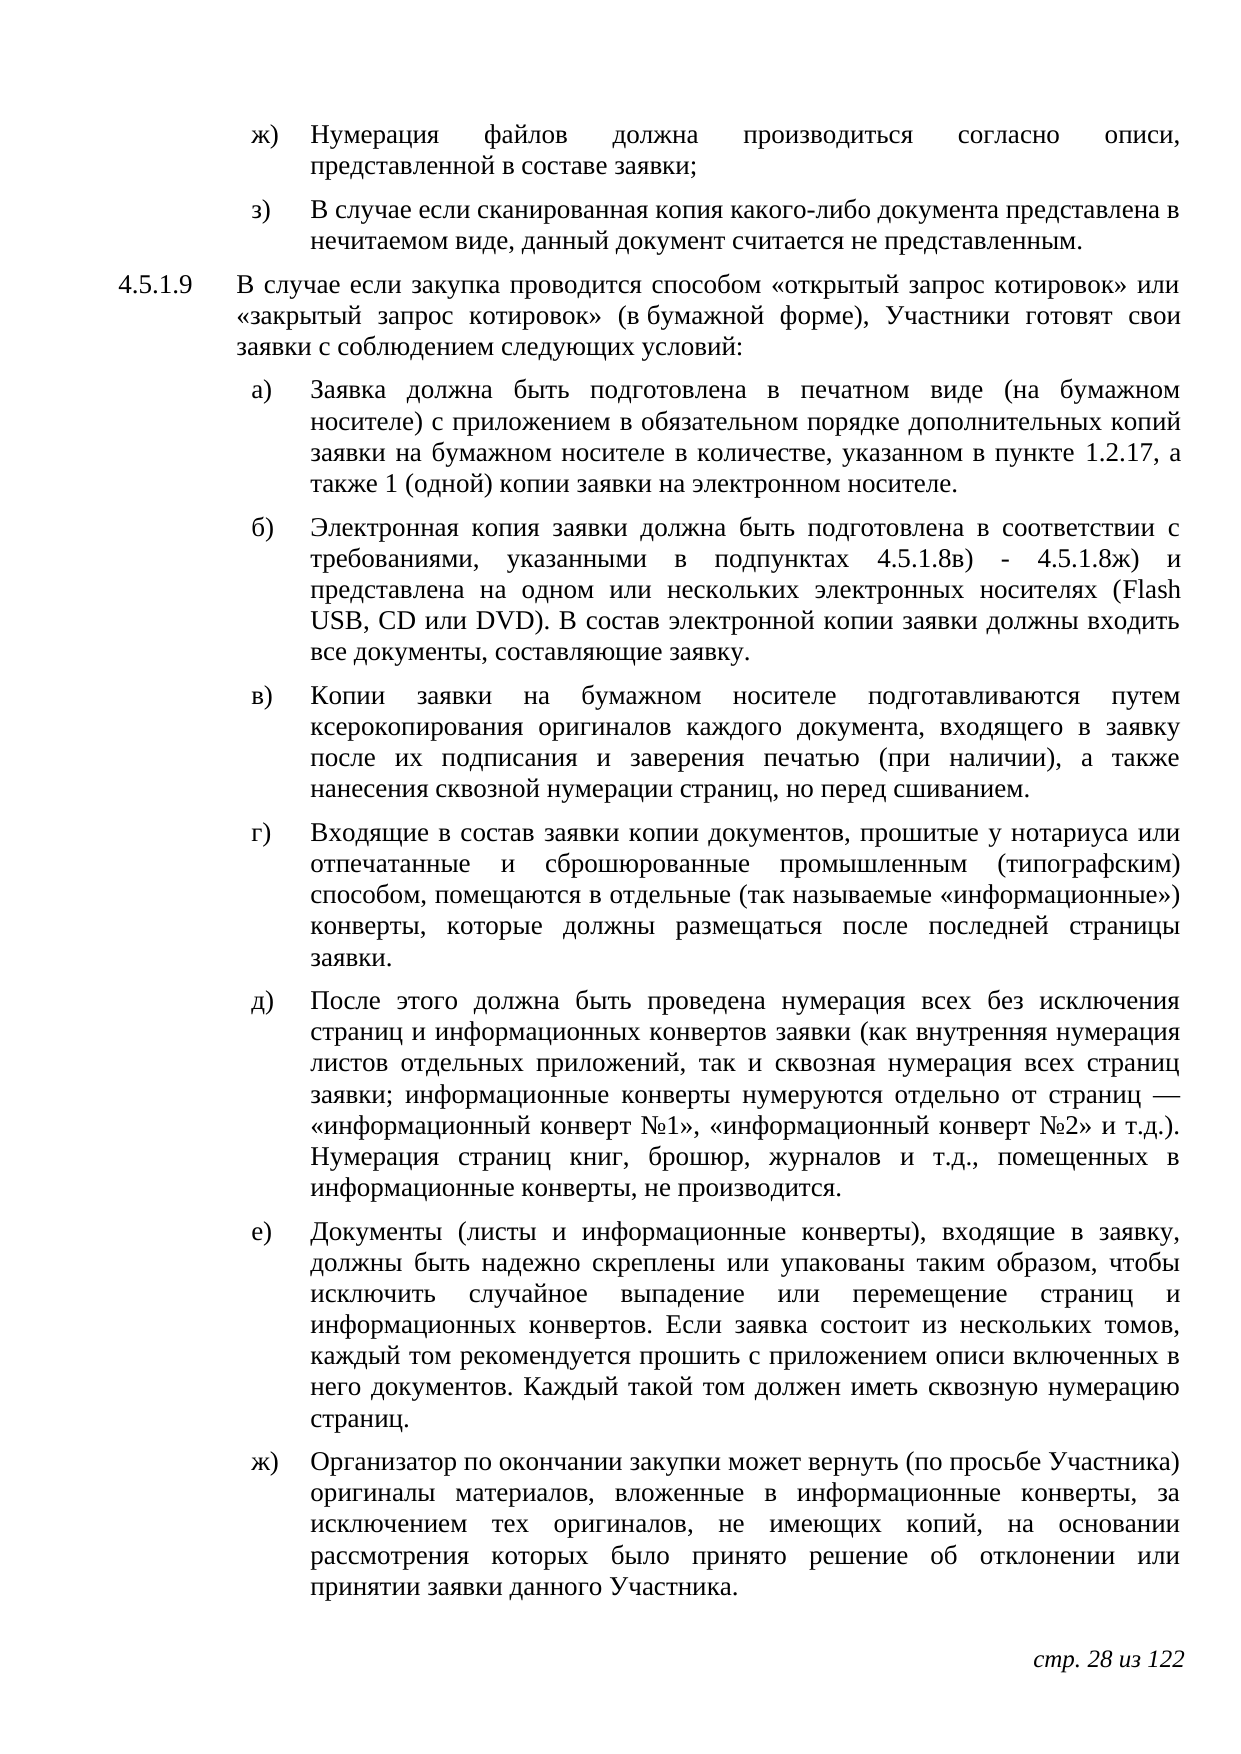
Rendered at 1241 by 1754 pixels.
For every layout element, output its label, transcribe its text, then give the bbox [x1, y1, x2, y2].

text После этого должна быть проведена нумерация всех без исключения страниц и информационных конвертов заявки (как внутренняя нумерация листов отдельных приложений, так и сквозная нумерация всех страниц заявки; информационные конверты нумеруются отдельно от страниц — «информационный конверт №1», «информационный конверт №2» и т.д.). Нумерация страниц книг, брошюр, журналов и т.д., помещенных в информационные конверты, не производится. [251, 984, 1181, 1202]
text Организатор по окончании закупки может вернуть (по просьбе Участника) оригиналы материалов, вложенные в информационные конверты, за исключением тех оригиналов, не имеющих копий, на основании рассмотрения которых было принято решение об отклонении или принятии заявки данного Участника. [251, 1445, 1181, 1601]
text В случае если закупка проводится способом «открытый запрос котировок» или «закрытый запрос котировок» (в бумажной форме), Участники готовят свои заявки с соблюдением следующих условий: [118, 268, 1181, 361]
text Копии заявки на бумажном носителе подготавливаются путем ксерокопирования оригиналов каждого документа, входящего в заявку после их подписания и заверения печатью (при наличии), а также нанесения сквозной нумерации страниц, но перед сшиванием. [251, 679, 1181, 803]
text В случае если сканированная копия какого-либо документа представлена в нечитаемом виде, данный документ считается не представленным. [251, 193, 1181, 255]
text Электронная копия заявки должна быть подготовлена в соответствии с требованиями, указанными в подпунктах 4.5.1.8в) - 4.5.1.8ж) и представлена на одном или нескольких электронных носителях (Flash USB, CD или DVD). В состав электронной копии заявки должны входить все документы, составляющие заявку. [251, 511, 1181, 666]
text Заявка должна быть подготовлена в печатном виде (на бумажном носителе) с приложением в обязательном порядке дополнительных копий заявки на бумажном носителе в количестве, указанном в пункте 1.2.17, а также 1 (одной) копии заявки на электронном носителе. [251, 374, 1181, 498]
text Входящие в состав заявки копии документов, прошитые у нотариуса или отпечатанные и сброшюрованные промышленным (типографским) способом, помещаются в отдельные (так называемые «информационные») конверты, которые должны размещаться после последней страницы заявки. [251, 816, 1181, 972]
text Документы (листы и информационные конверты), входящие в заявку, должны быть надежно скреплены или упакованы таким образом, чтобы исключить случайное выпадение или перемещение страниц и информационных конвертов. Если заявка состоит из нескольких томов, каждый том рекомендуется прошить с приложением описи включенных в него документов. Каждый такой том должен иметь сквозную нумерацию страниц. [251, 1215, 1181, 1433]
text Нумерация файлов должна производиться согласно описи, представленной в составе заявки; [251, 118, 1181, 180]
